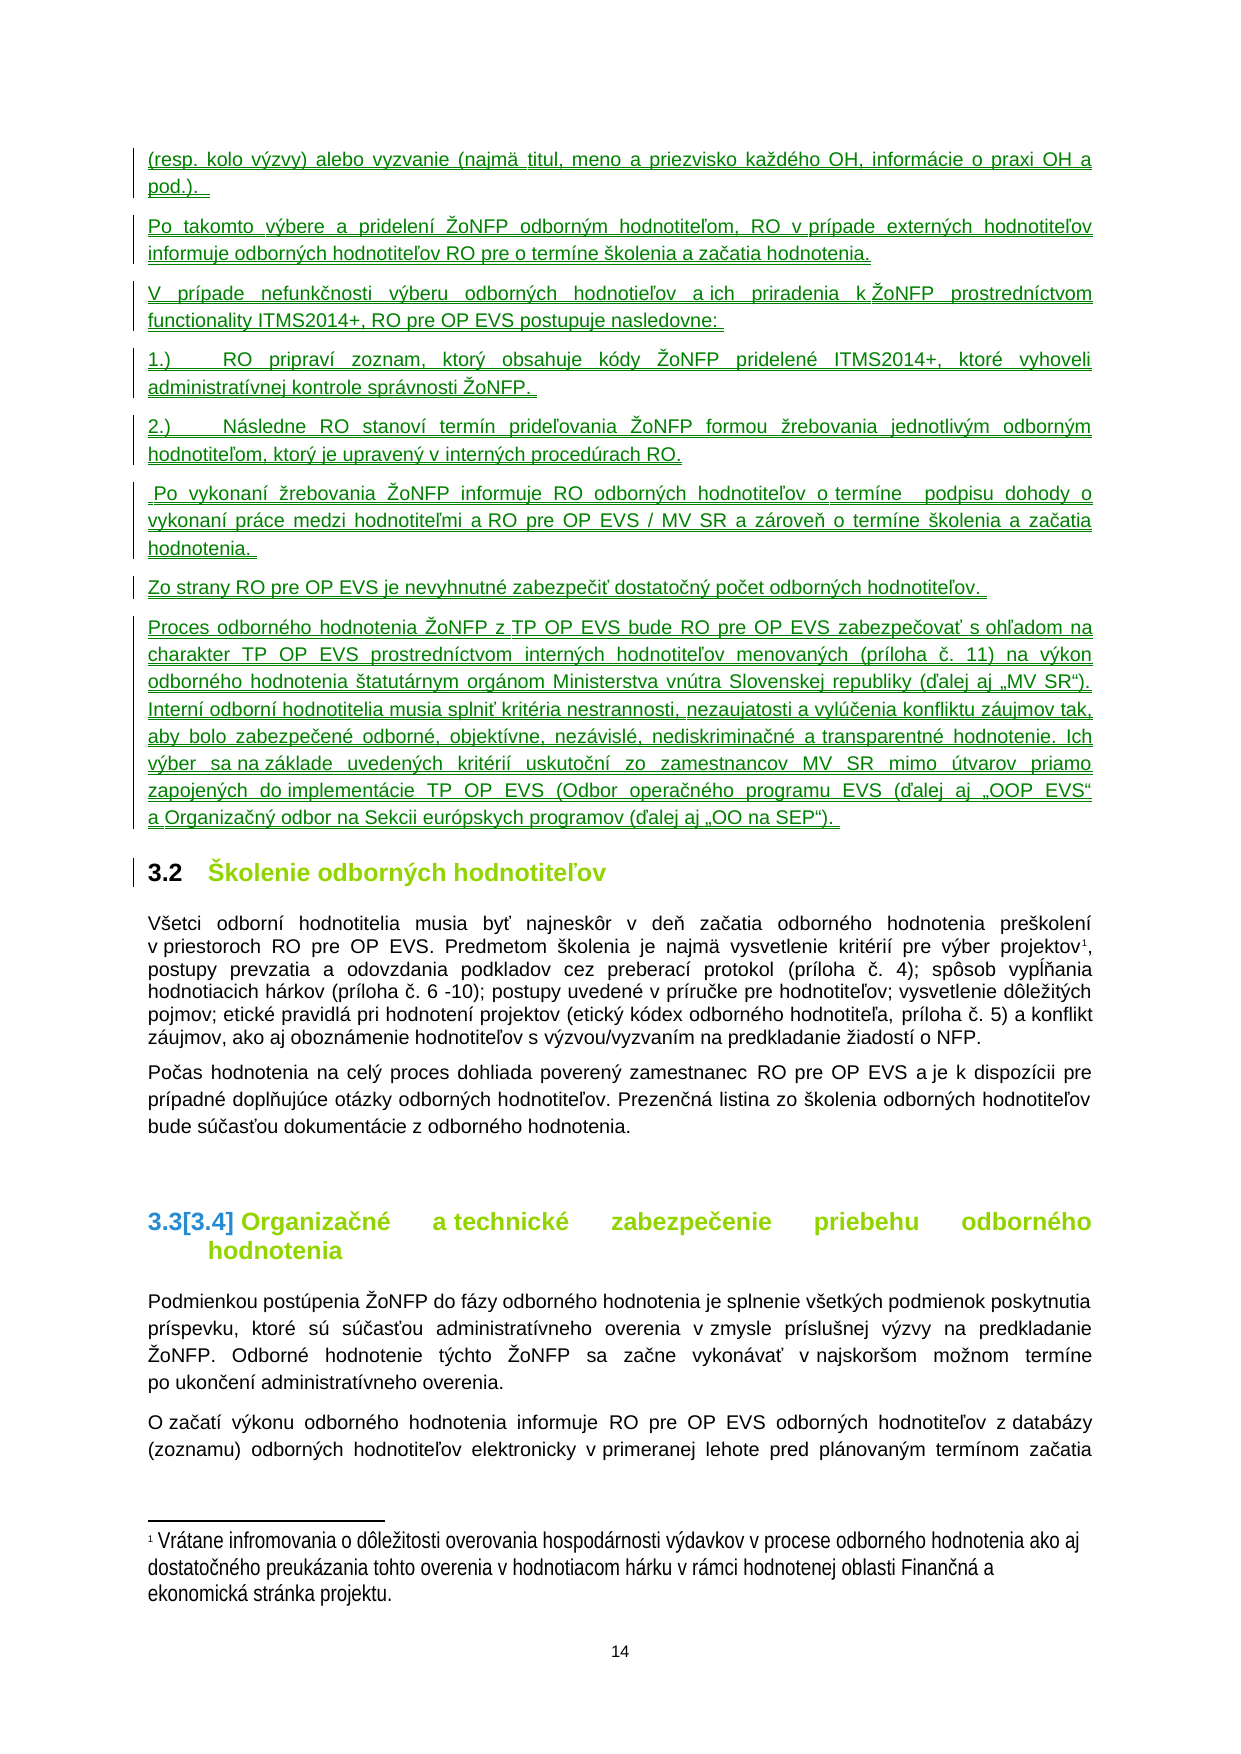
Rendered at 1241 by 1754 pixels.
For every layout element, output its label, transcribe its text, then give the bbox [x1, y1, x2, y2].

subtitle Organizačné a technické zabezpečenie priebehu odborného hodnotenia [148, 1207, 1092, 1264]
text Podmienkou postúpenia ŽoNFP do fázy odborného hodnotenia je splnenie všetkých podmienok poskytnutia príspevku, ktoré sú súčasťou administratívneho overenia v zmysle príslušnej výzvy na predkladanie ŽoNFP. Odborné hodnotenie týchto ŽoNFP sa začne vykonávať v najskoršom možnom termíne po ukončení administratívneho overenia. [148, 1289, 1092, 1394]
subtitle Školenie odborných hodnotiteľov [148, 858, 1092, 887]
text Počas hodnotenia na celý proces dohliada poverený zamestnanec RO pre OP EVS a je k dispozícii pre prípadné doplňujúce otázky odborných hodnotiteľov. Prezenčná listina zo školenia odborných hodnotiteľov bude súčasťou dokumentácie z odborného hodnotenia. [148, 1061, 1092, 1138]
text Všetci odborní hodnotitelia musia byť najneskôr v deň začatia odborného hodnotenia preškolení v priestoroch RO pre OP EVS. Predmetom školenia je najmä vysvetlenie kritérií pre výber projektov, postupy prevzatia a odovzdania podkladov cez preberací protokol (príloha č. 4); spôsob vypĺňania hodnotiacich hárkov (príloha č. 6 -10); postupy uvedené v príručke pre hodnotiteľov; vysvetlenie dôležitých pojmov; etické pravidlá pri hodnotení projektov (etický kódex odborného hodnotiteľa, príloha č. 5) a konflikt záujmov, ako aj oboznámenie hodnotiteľov s výzvou/vyzvaním na predkladanie žiadostí o NFP. [148, 912, 1092, 1048]
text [148, 1411, 1092, 1461]
